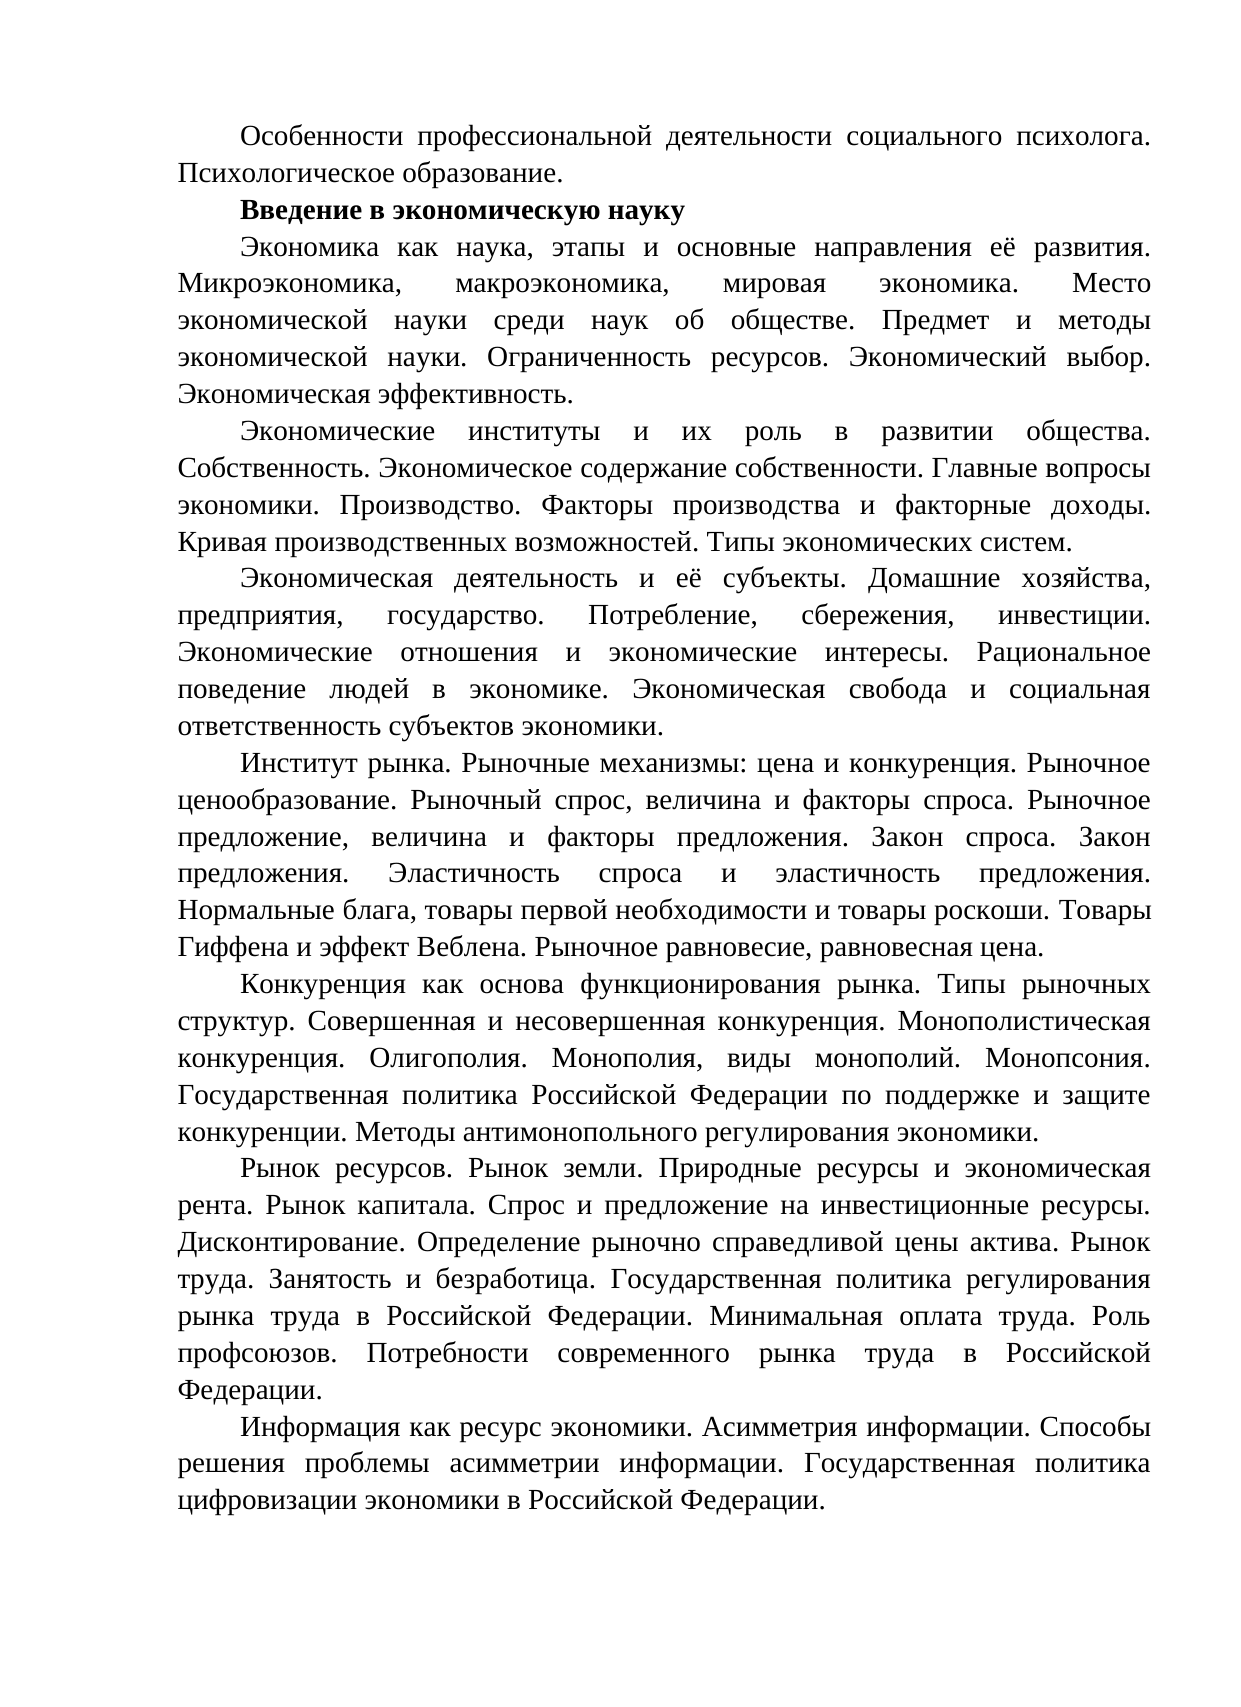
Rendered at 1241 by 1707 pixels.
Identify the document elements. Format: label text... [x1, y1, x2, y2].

text Экономика как наука, этапы и основные направления её развития. Микроэкономика, макроэкономика, мировая экономика. Место экономической науки среди наук об обществе. Предмет и методы экономической науки. Ограниченность ресурсов. Экономический выбор. Экономическая эффективность. [177, 229, 1152, 410]
text Институт рынка. Рыночные механизмы: цена и конкуренция. Рыночное ценообразование. Рыночный спрос, величина и факторы спроса. Рыночное предложение, величина и факторы предложения. Закон спроса. Закон предложения. Эластичность спроса и эластичность предложения. Нормальные блага, товары первой необходимости и товары роскоши. Товары Гиффена и эффект Веблена. Рыночное равновесие, равновесная цена. [177, 745, 1152, 963]
text Экономическая деятельность и её субъекты. Домашние хозяйства, предприятия, государство. Потребление, сбережения, инвестиции. Экономические отношения и экономические интересы. Рациональное поведение людей в экономике. Экономическая свобода и социальная ответственность субъектов экономики. [177, 561, 1152, 742]
text Конкуренция как основа функционирования рынка. Типы рыночных структур. Совершенная и несовершенная конкуренция. Монополистическая конкуренция. Олигополия. Монополия, виды монополий. Монопсония. Государственная политика Российской Федерации по поддержке и защите конкуренции. Методы антимонопольного регулирования экономики. [177, 966, 1152, 1147]
text Информация как ресурс экономики. Асимметрия информации. Способы решения проблемы асимметрии информации. Государственная политика цифровизации экономики в Российской Федерации. [177, 1409, 1152, 1516]
text Рынок ресурсов. Рынок земли. Природные ресурсы и экономическая рента. Рынок капитала. Спрос и предложение на инвестиционные ресурсы. Дисконтирование. Определение рыночно справедливой цены актива. Рынок труда. Занятость и безработица. Государственная политика регулирования рынка труда в Российской Федерации. Минимальная оплата труда. Роль профсоюзов. Потребности современного рынка труда в Российской Федерации. [177, 1151, 1152, 1405]
text Введение в экономическую науку [177, 192, 1152, 225]
text Особенности профессиональной деятельности социального психолога. Психологическое образование. [177, 118, 1152, 188]
text Экономические институты и их роль в развитии общества. Собственность. Экономическое содержание собственности. Главные вопросы экономики. Производство. Факторы производства и факторные доходы. Кривая производственных возможностей. Типы экономических систем. [177, 413, 1152, 557]
